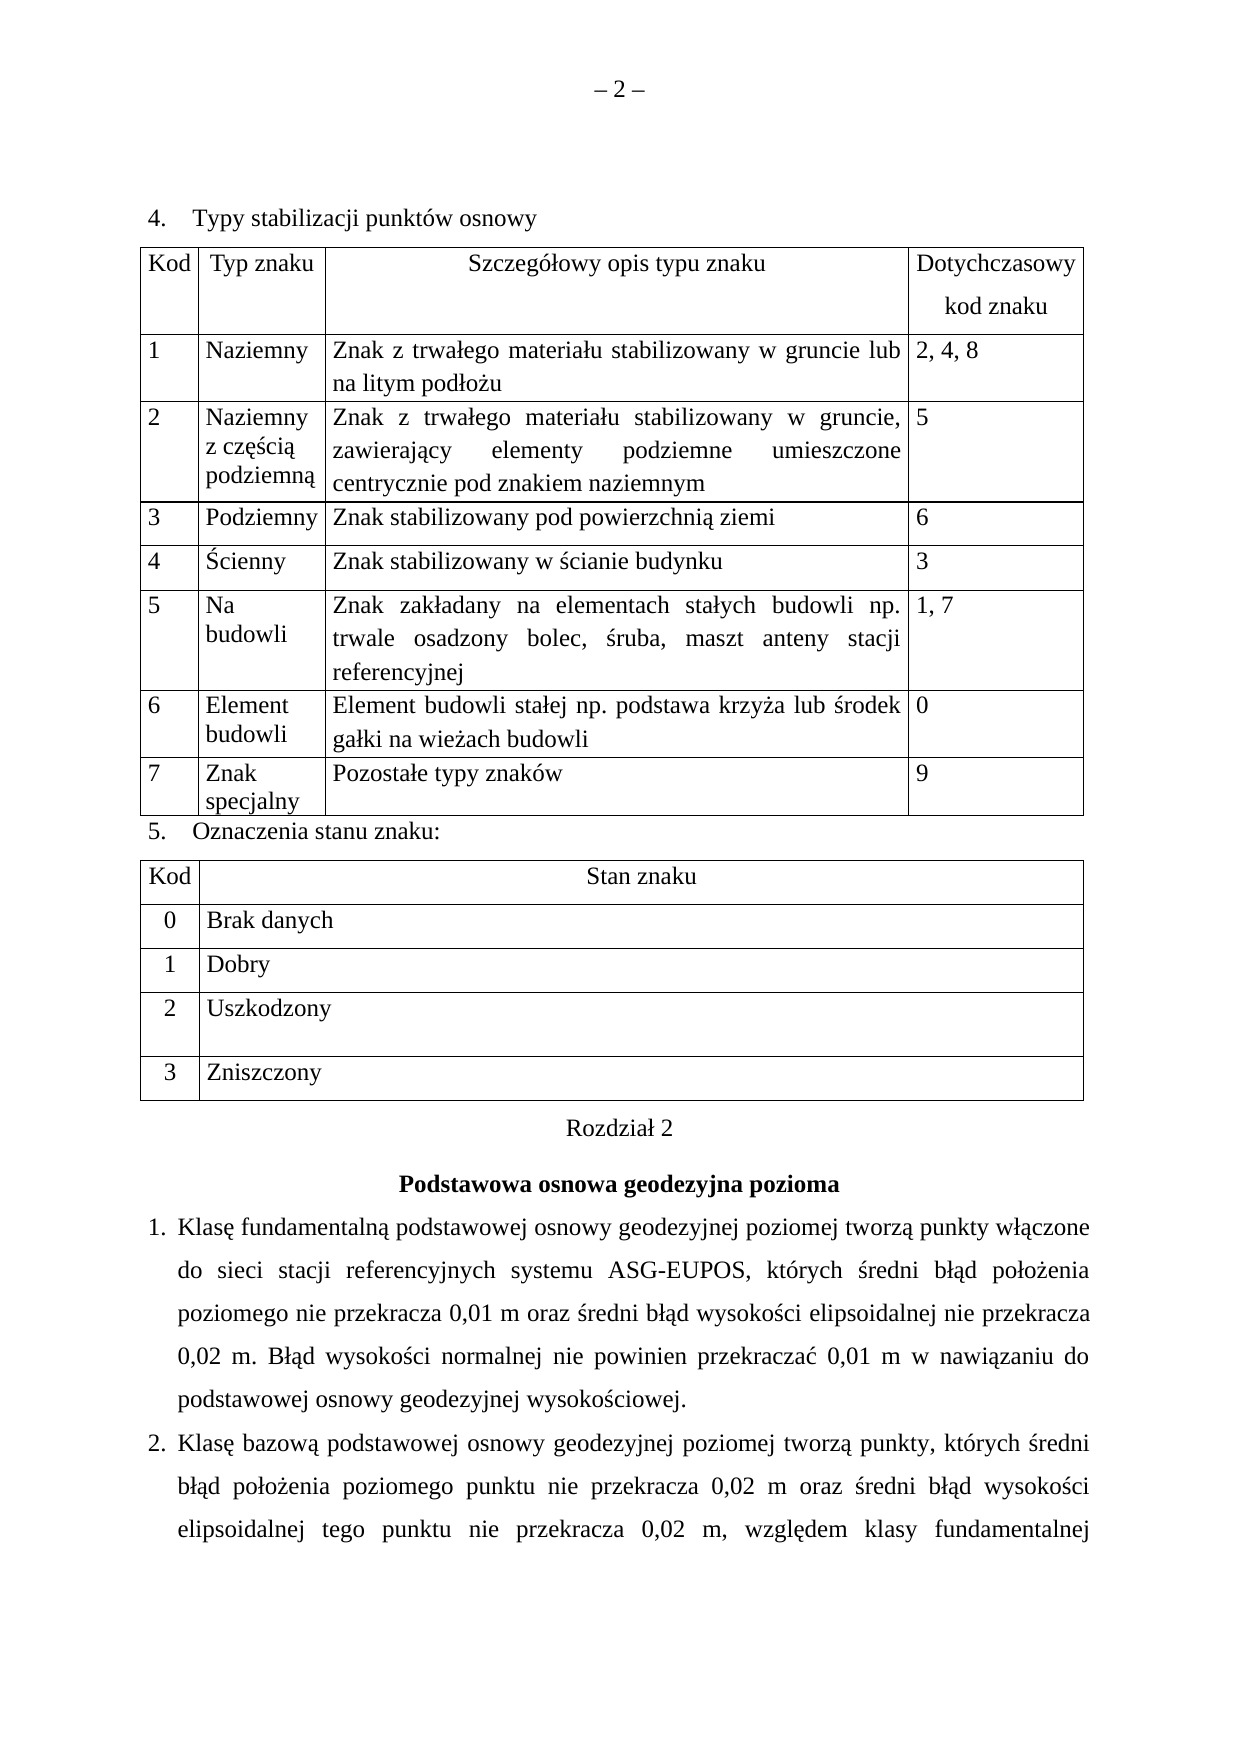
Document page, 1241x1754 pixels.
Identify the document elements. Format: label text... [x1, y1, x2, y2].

table_cell Znak z trwałego materiału stabilizowany w gruncie, zawierający elementy podziemne umieszczone centrycznie pod znakiem naziemnym [326, 402, 908, 501]
table_cell Znak zakładany na elementach stałych budowli np. trwale osadzony bolec, śruba, maszt anteny stacji referencyjnej [326, 591, 908, 689]
table_cell Pozostałe typy znaków [326, 758, 908, 815]
table_cell Znak stabilizowany pod powierzchnią ziemi [326, 503, 908, 545]
table_cell Uszkodzony [200, 993, 1083, 1056]
table_cell 6 [141, 691, 198, 757]
table_cell Znak z trwałego materiału stabilizowany w gruncie lub na litym podłożu [326, 335, 908, 401]
table_cell 3 [909, 546, 1083, 589]
list Oznaczenia stanu znaku: [148, 816, 1091, 845]
text Podstawowa osnowa geodezyjna pozioma [148, 1169, 1091, 1198]
table_cell Na budowli [199, 591, 325, 689]
table_cell 2, 4, 8 [909, 335, 1083, 401]
table_cell 7 [141, 758, 198, 815]
list Klasę fundamentalną podstawowej osnowy geodezyjnej poziomej tworzą punkty włączone do sieci stacji referencyjnych systemu ASG-EUPOS, których średni błąd położenia poziomego nie przekracza 0,01 m oraz średni błąd wysokości elipsoidalnej nie przekracza 0,02 m. Błąd wysokości normalnej nie powinien przekraczać 0,01 m w nawiązaniu do podstawowej osnowy geodezyjnej wysokościowej. [148, 1212, 1091, 1413]
table_header Kod [141, 861, 199, 904]
table_cell 1 [141, 949, 199, 992]
table_cell Znak stabilizowany w ścianie budynku [326, 546, 908, 589]
table_cell 1 [141, 335, 198, 401]
table_cell 3 [141, 1057, 199, 1100]
table_cell Element budowli [199, 691, 325, 757]
table_header Szczegółowy opis typu znaku [326, 248, 908, 334]
table_cell 0 [141, 905, 199, 948]
table_header Typ znaku [199, 248, 325, 334]
table_cell Zniszczony [200, 1057, 1083, 1100]
table_header Dotychczasowy kod znaku [909, 248, 1083, 334]
list Typy stabilizacji punktów osnowy [148, 203, 1091, 232]
table_cell 0 [909, 691, 1083, 757]
table_cell 3 [141, 503, 198, 545]
table_cell 5 [909, 402, 1083, 501]
table_cell Element budowli stałej np. podstawa krzyża lub środek gałki na wieżach budowli [326, 691, 908, 757]
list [148, 1428, 1091, 1543]
table_cell Znak specjalny [199, 758, 325, 815]
text Rozdział 2 [148, 1113, 1091, 1142]
table_cell Ścienny [199, 546, 325, 589]
table_cell 4 [141, 546, 198, 589]
table_cell 5 [141, 591, 198, 689]
table_cell 6 [909, 503, 1083, 545]
table_cell Brak danych [200, 905, 1083, 948]
table_cell Dobry [200, 949, 1083, 992]
table_cell 1, 7 [909, 591, 1083, 689]
table_cell Podziemny [199, 503, 325, 545]
table_cell 9 [909, 758, 1083, 815]
table_header Stan znaku [200, 861, 1083, 904]
table_cell Naziemny [199, 335, 325, 401]
table_cell Naziemny z częścią podziemną [199, 402, 325, 501]
table_cell 2 [141, 402, 198, 501]
table_header Kod [141, 248, 198, 334]
table_cell 2 [141, 993, 199, 1056]
